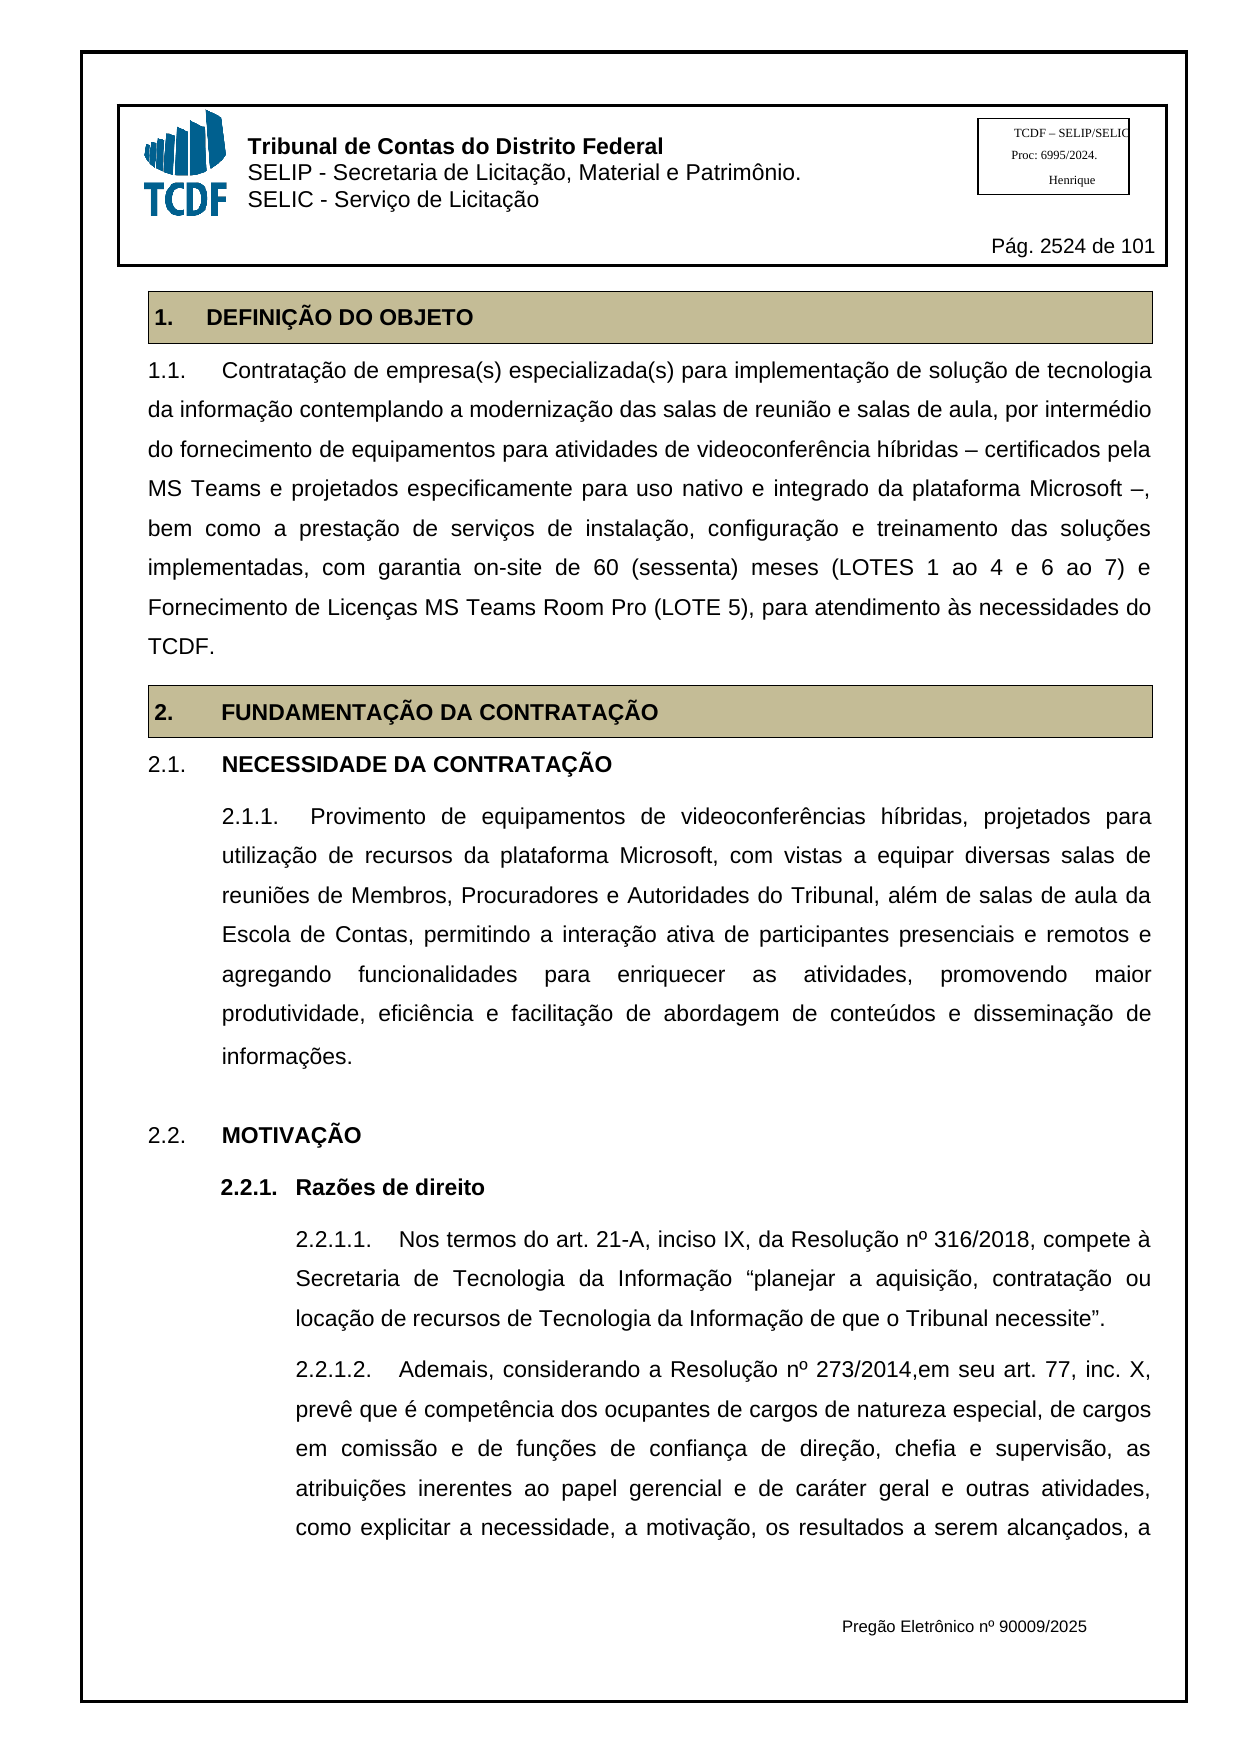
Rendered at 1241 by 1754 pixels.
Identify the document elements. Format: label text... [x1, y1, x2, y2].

list MOTIVAÇÃO [148, 1122, 1152, 1148]
list Razões de direito [220, 1173, 1152, 1200]
text 2.1.1. Provimento de equipamentos de videoconferências híbridas, projetados para utilização de recursos da plataforma Microsoft, com vistas a equipar diversas salas de reuniões de Membros, Procuradores e Autoridades do Tribunal, além de salas de aula da Escola de Contas, permitindo a interação ativa de participantes presenciais e remotos e agregando funcionalidades para enriquecer as atividades, promovendo maior produtividade, eficiência e facilitação de abordagem de conteúdos e disseminação de informações. [222, 803, 1152, 1070]
list NECESSIDADE DA CONTRATAÇÃO [148, 751, 1152, 777]
list Contratação de empresa(s) especializada(s) para implementação de solução de tecnologia da informação contemplando a modernização das salas de reunião e salas de aula, por intermédio do fornecimento de equipamentos para atividades de videoconferência híbridas – certificados pela MS Teams e projetados especificamente para uso nativo e integrado da plataforma Microsoft –, bem como a prestação de serviços de instalação, configuração e treinamento das soluções implementadas, com garantia on-site de 60 (sessenta) meses (LOTES 1 ao 4 e 6 ao 7) e Fornecimento de Licenças MS Teams Room Pro (LOTE 5), para atendimento às necessidades do TCDF. [148, 357, 1152, 659]
table_header FUNDAMENTAÇÃO DA CONTRATAÇÃO [149, 686, 1152, 737]
picture [129, 107, 241, 218]
table_header DEFINIÇÃO DO OBJETO [149, 292, 1152, 343]
list Nos termos do art. 21-A, inciso IX, da Resolução nº 316/2018, compete à Secretaria de Tecnologia da Informação “planejar a aquisição, contratação ou locação de recursos de Tecnologia da Informação de que o Tribunal necessite”. [295, 1226, 1152, 1331]
